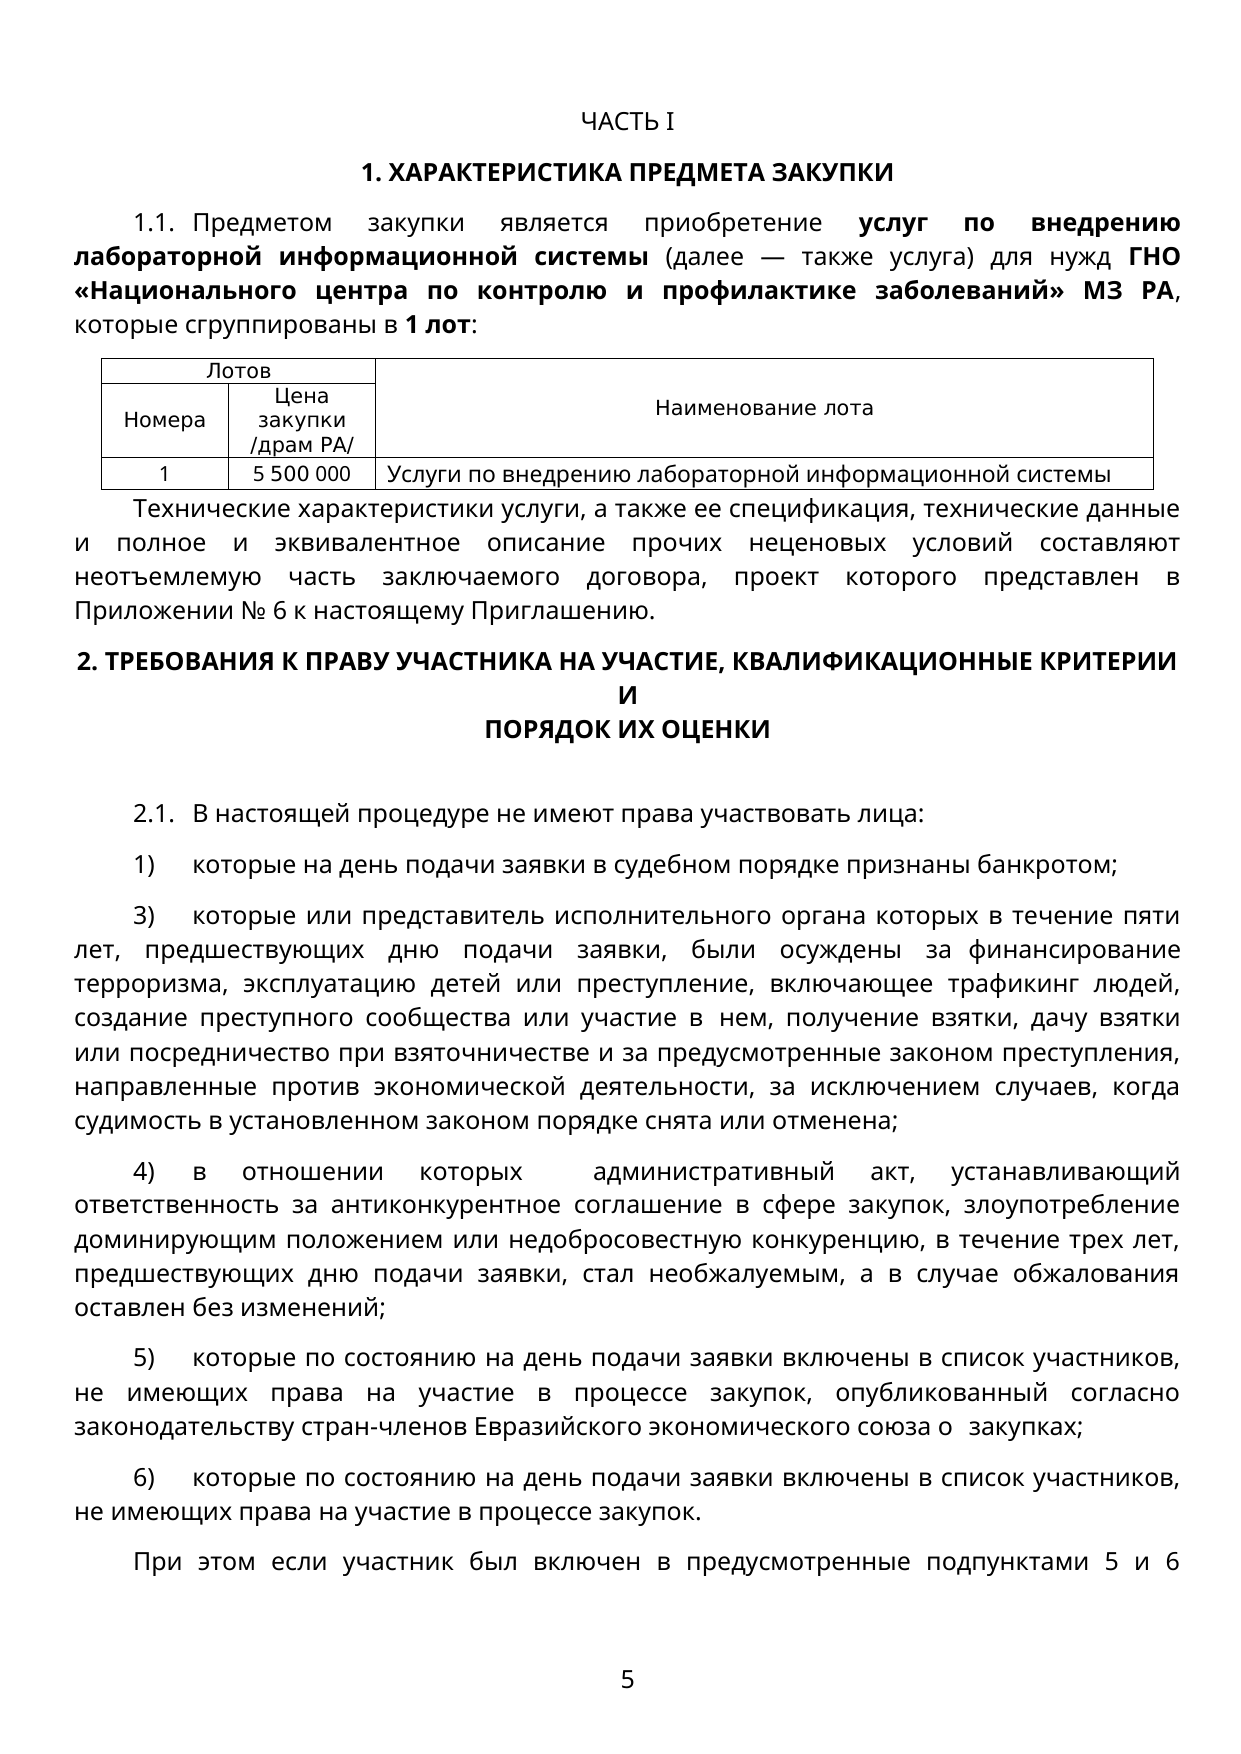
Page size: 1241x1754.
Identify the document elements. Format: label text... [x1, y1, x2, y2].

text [74, 1544, 1181, 1578]
table_header Наименование лота [376, 359, 1153, 457]
subtitle 1.1. Предметом закупки является приобретение услуг по внедрению лабораторной информационной системы (далее — также услуга) для нужд ГНО «Национального центра по контролю и профилактике заболеваний» МЗ РА, которые сгруппированы в 1 лот: [74, 205, 1181, 341]
table_cell Услуги по внедрению лабораторной информационной системы [376, 458, 1153, 489]
text 5) которые по состоянию на день подачи заявки включены в список участников, не имеющих права на участие в процессе закупок, опубликованный согласно законодательству стран-членов Евразийского экономического союза о закупках; [74, 1340, 1181, 1442]
text 2. ТРЕБОВАНИЯ К ПРАВУ УЧАСТНИКА НА УЧАСТИЕ, КВАЛИФИКАЦИОННЫЕ КРИТЕРИИ И ПОРЯДОК ИХ ОЦЕНКИ [74, 643, 1181, 745]
table_cell Цена закупки /драм РА/ [229, 384, 375, 457]
text 1. ХАРАКТЕРИСТИКА ПРЕДМЕТА ЗАКУПКИ [74, 154, 1181, 188]
text Технические характеристики услуги, а также ее спецификация, технические данные и полное и эквивалентное описание прочих неценовых условий составляют неотъемлемую часть заключаемого договора, проект которого представлен в Приложении № 6 к настоящему Приглашению. [74, 490, 1181, 627]
text 2.1. В настоящей процедуре не имеют права участвовать лица: [74, 796, 1181, 830]
table_cell Номера [102, 384, 228, 457]
text 4) в отношении которых административный акт, устанавливающий ответственность за антиконкурентное соглашение в сфере закупок, злоупотребление доминирующим положением или недобросовестную конкуренцию, в течение трех лет, предшествующих дню подачи заявки, стал необжалуемым, а в случае обжалования оставлен без изменений; [74, 1153, 1181, 1323]
text 3) которые или представитель исполнительного органа которых в течение пяти лет, предшествующих дню подачи заявки, были осуждены за финансирование терроризма, эксплуатацию детей или преступление, включающее трафикинг людей, создание преступного сообщества или участие в нем, получение взятки, дачу взятки или посредничество при взяточничестве и за предусмотренные законом преступления, направленные против экономической деятельности, за исключением случаев, когда судимость в установленном законом порядке снята или отменена; [74, 898, 1181, 1136]
text 1) которые на день подачи заявки в судебном порядке признаны банкротом; [74, 847, 1181, 881]
text 6) которые по состоянию на день подачи заявки включены в список участников, не имеющих права на участие в процессе закупок. [74, 1459, 1181, 1527]
table_cell 1 [102, 458, 228, 489]
table_header Лотов [102, 359, 375, 383]
table_cell 5 500 000 [229, 458, 375, 489]
text ЧАСТЬ I [74, 103, 1181, 137]
